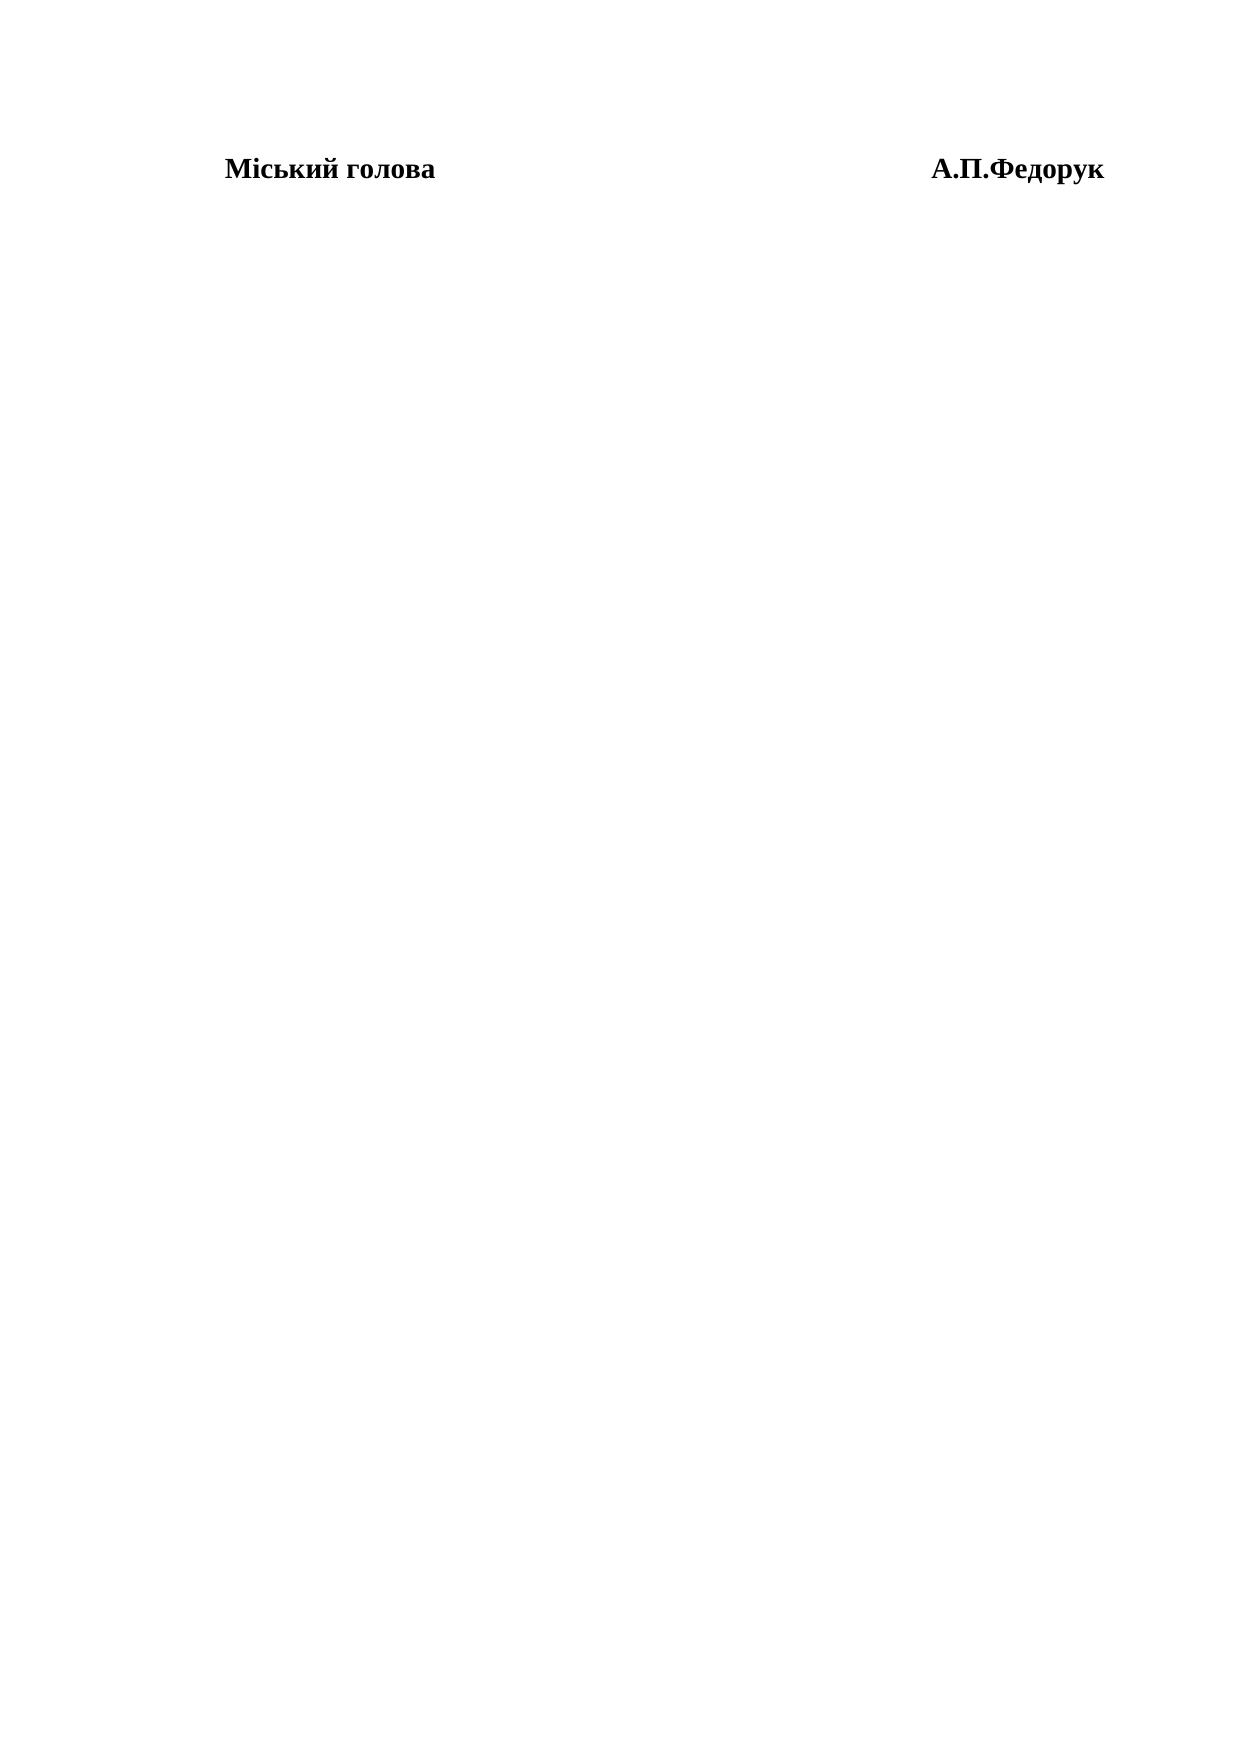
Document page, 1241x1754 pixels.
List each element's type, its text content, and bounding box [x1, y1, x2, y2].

text Міський голова А.П.Федорук [177, 152, 1152, 185]
